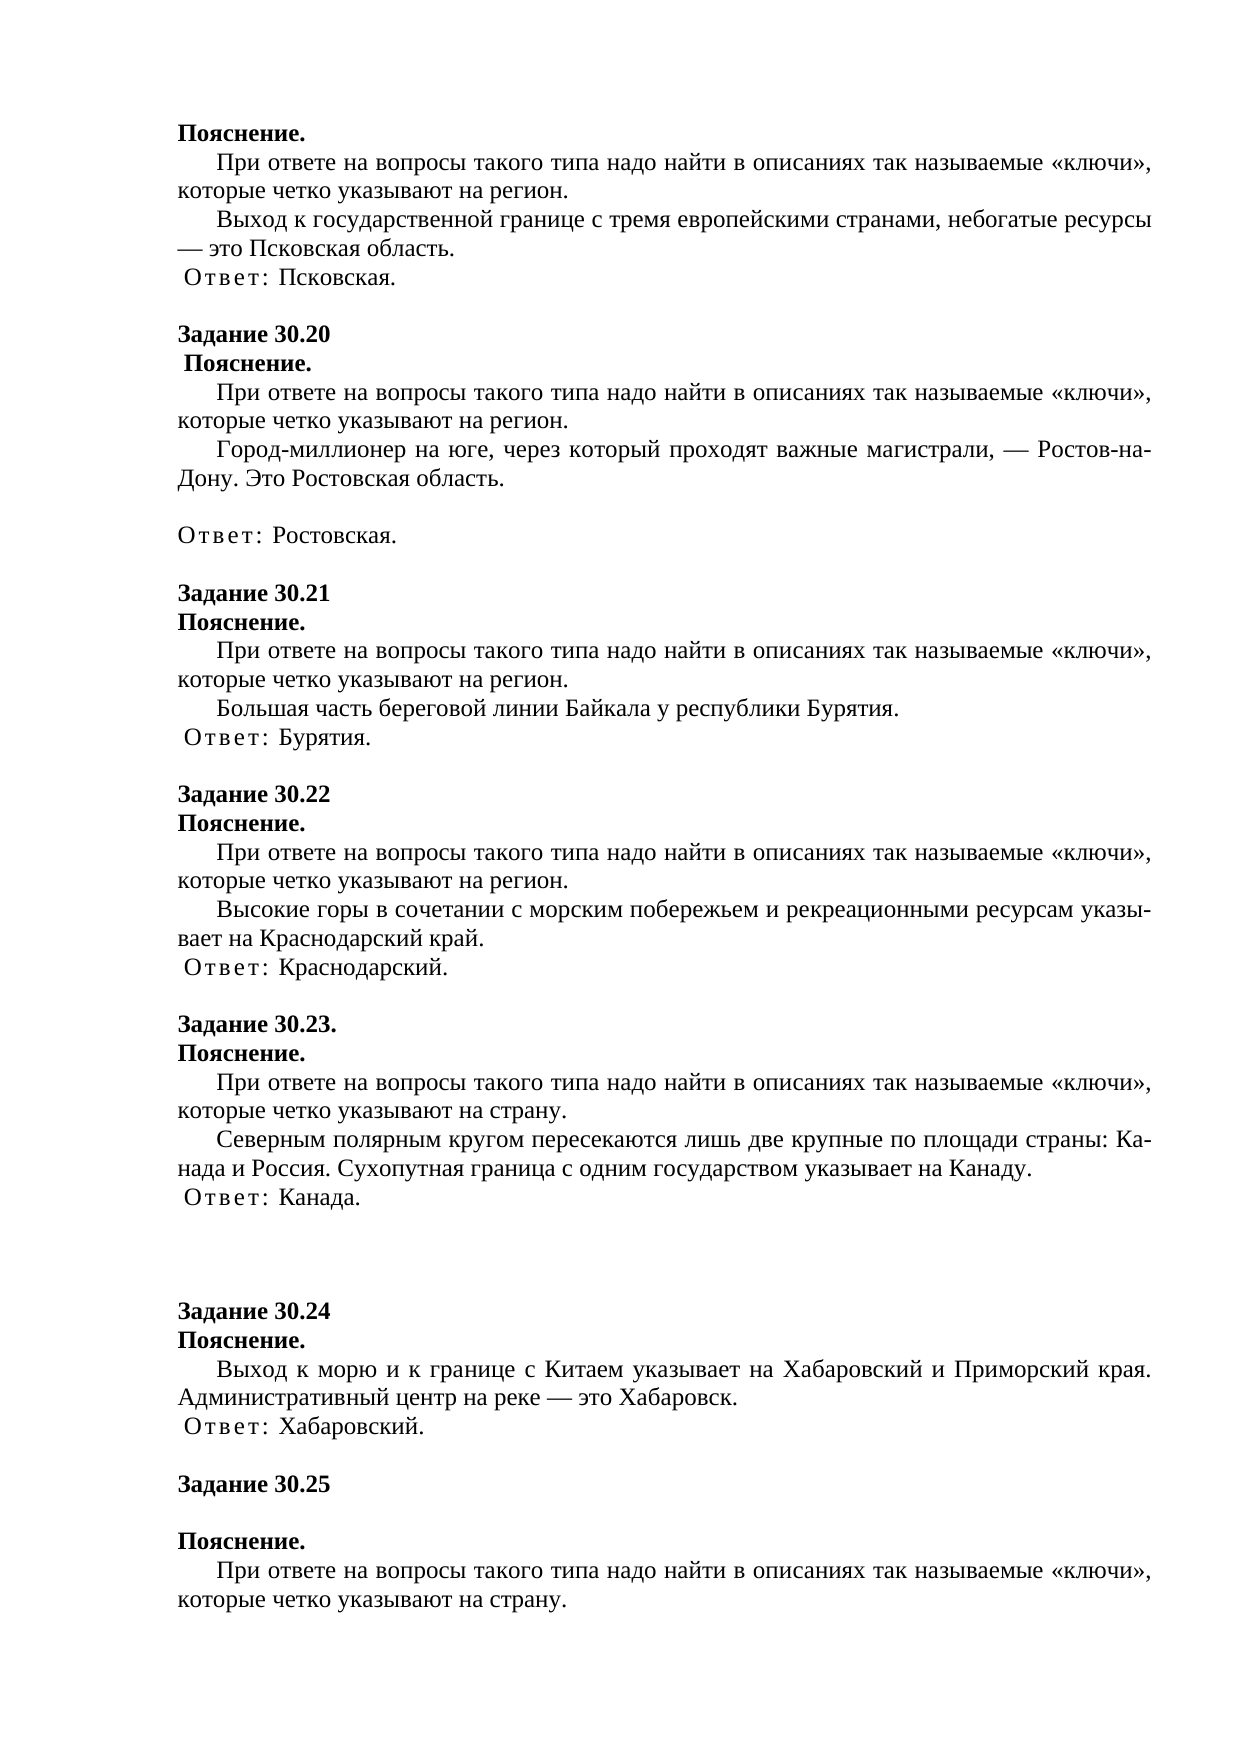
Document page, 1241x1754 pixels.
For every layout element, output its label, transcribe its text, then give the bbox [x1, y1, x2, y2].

text Ответ: Хабаровский. [177, 1411, 1152, 1440]
text Ответ: Канада. [177, 1182, 1152, 1211]
text Пояснение. [177, 118, 1152, 147]
text Пояснение. [177, 1526, 1152, 1555]
text Выход к государственной границе с тремя европейскими странами, небогатые ресурсы — это Псковская область. [177, 204, 1152, 262]
text Ответ: Псковская. [177, 262, 1152, 291]
text Задание 30.21 [177, 578, 1152, 607]
text Ответ: Бурятия. [177, 722, 1152, 751]
text Пояснение. [177, 607, 1152, 636]
text Пояснение. [177, 808, 1152, 837]
text Северным полярным кругом пересекаются лишь две крупные по площади страны: Канада и Россия. Сухопутная граница с одним государством указывает на Канаду. [177, 1124, 1152, 1182]
text При ответе на вопросы такого типа надо найти в описаниях так называемые «ключи», которые четко указывают на регион. [177, 636, 1152, 693]
text При ответе на вопросы такого типа надо найти в описаниях так называемые «ключи», которые четко указывают на страну. [177, 1555, 1152, 1612]
text Задание 30.24 [177, 1296, 1152, 1325]
text Задание 30.23. [177, 981, 1152, 1038]
text Выход к морю и к границе с Китаем указывает на Хабаровский и Приморский края. Административный центр на реке — это Хабаровск. [177, 1354, 1152, 1411]
text Пояснение. [177, 348, 1152, 377]
text При ответе на вопросы такого типа надо найти в описаниях так называемые «ключи», которые четко указывают на страну. [177, 1067, 1152, 1124]
text Пояснение. [177, 1325, 1152, 1354]
text Задание 30.20 [177, 319, 1152, 348]
text Высокие горы в сочетании с морским побережьем и рекреационными ресурсам указывает на Краснодарский край. [177, 894, 1152, 952]
text Пояснение. [177, 1038, 1152, 1067]
text При ответе на вопросы такого типа надо найти в описаниях так называемые «ключи», которые четко указывают на регион. [177, 837, 1152, 894]
text Ответ: Ростовская. [177, 521, 1152, 549]
text Задание 30.22 [177, 751, 1152, 808]
text Задание 30.25 [177, 1440, 1152, 1497]
text Большая часть береговой линии Байкала у республики Бурятия. [177, 693, 1152, 722]
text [177, 147, 1152, 204]
text Ответ: Краснодарский. [177, 952, 1152, 981]
text При ответе на вопросы такого типа надо найти в описаниях так называемые «ключи», которые четко указывают на регион. [177, 377, 1152, 434]
text Город-миллионер на юге, через который проходят важные магистрали, — Ростов-на-Дону. Это Ростовская область. [177, 434, 1152, 492]
